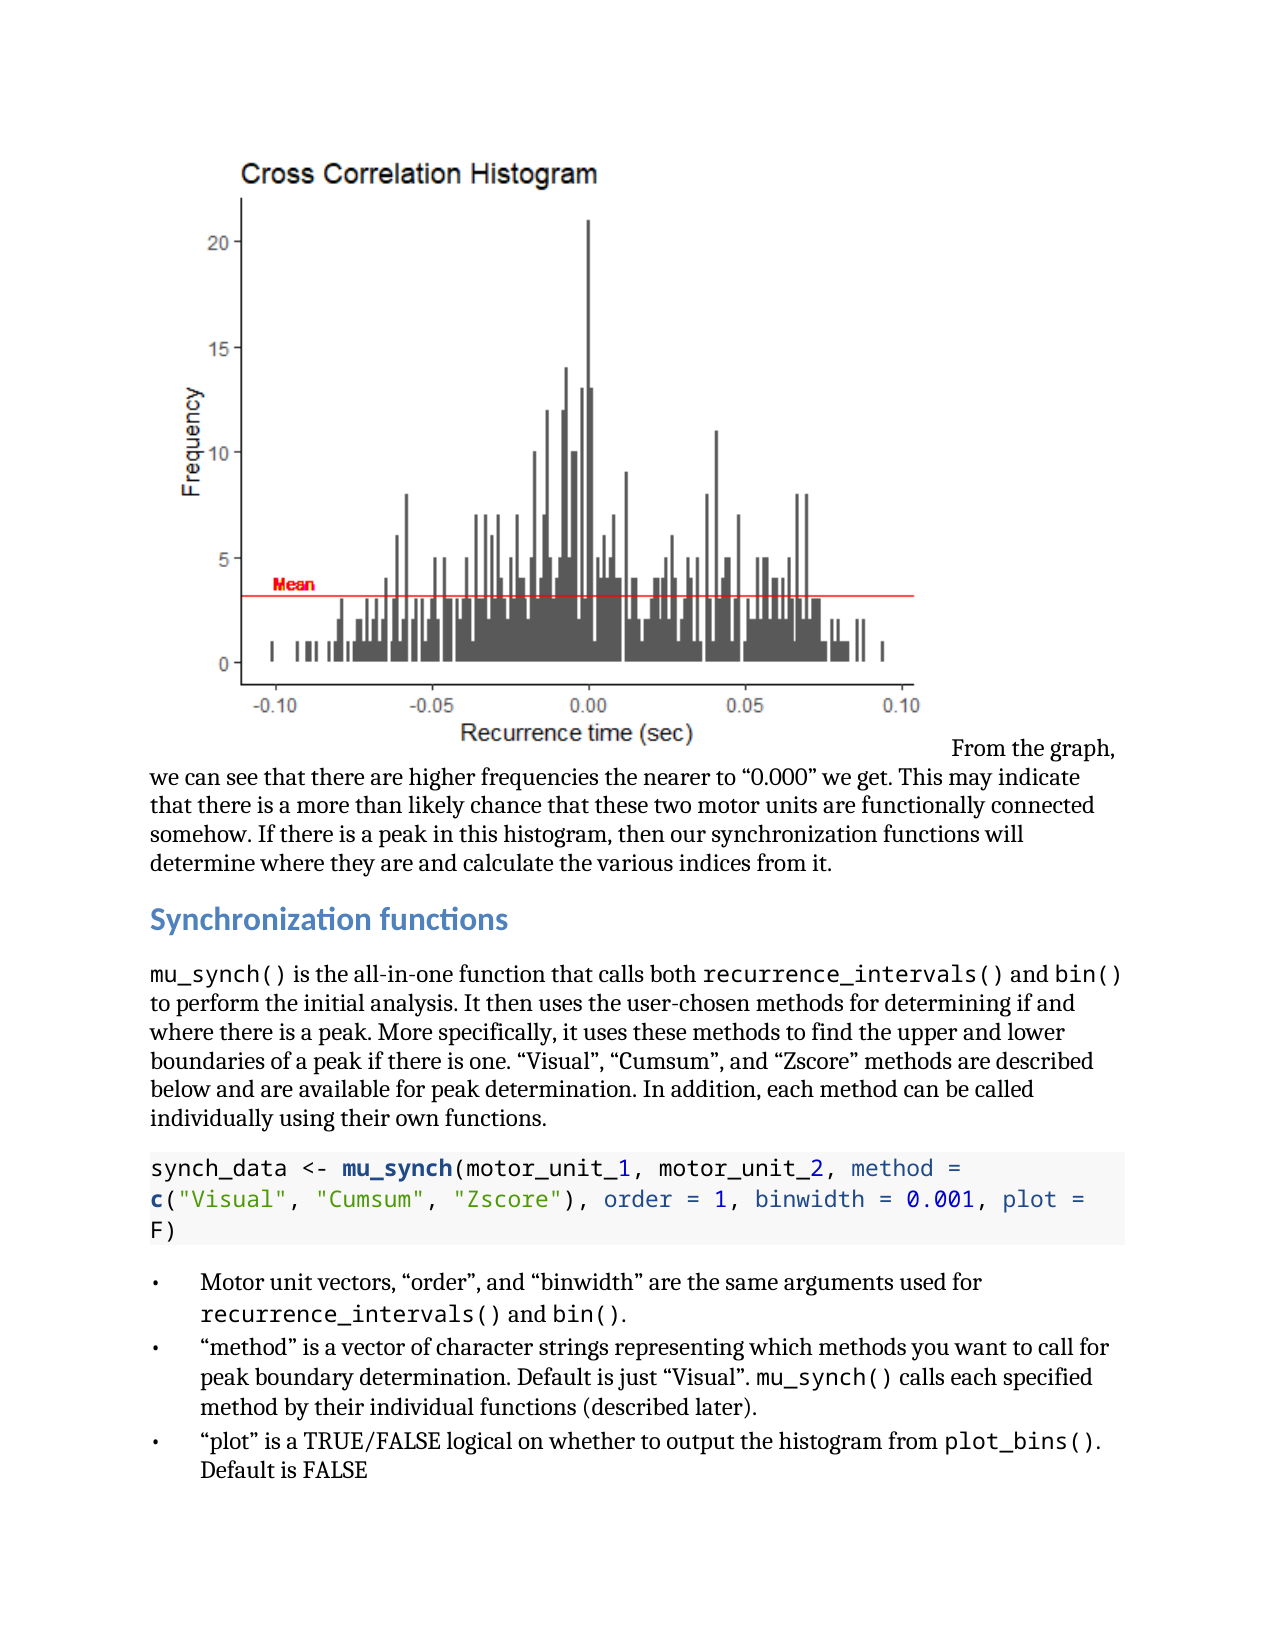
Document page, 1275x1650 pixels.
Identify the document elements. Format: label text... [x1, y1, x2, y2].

picture [168, 150, 927, 757]
list “plot” is a TRUE/FALSE logical on whether to output the histogram from plot_bins(). Default is FALSE [150, 1425, 1125, 1485]
text mu_synch() is the all-in-one function that calls both recurrence_intervals() and bin() to perform the initial analysis. It then uses the user-chosen methods for determining if and where there is a peak. More specifically, it uses these methods to find the upper and lower boundaries of a peak if there is one. “Visual”, “Cumsum”, and “Zscore” methods are described below and are available for peak determination. In addition, each method can be called individually using their own functions. [150, 958, 1125, 1133]
text synch_data <- mu_synch(motor_unit_1, motor_unit_2, method = c("Visual", "Cumsum", "Zscore"), order = 1, binwidth = 0.001, plot = F) [177, 1152, 1125, 1245]
list “method” is a vector of character strings representing which methods you want to call for peak boundary determination. Default is just “Visual”. mu_synch() calls each specified method by their individual functions (described later). [150, 1332, 1125, 1421]
list Motor unit vectors, “order”, and “binwidth” are the same arguments used for recurrence_intervals() and bin(). [150, 1266, 1125, 1329]
subtitle Synchronization functions [150, 898, 1125, 939]
